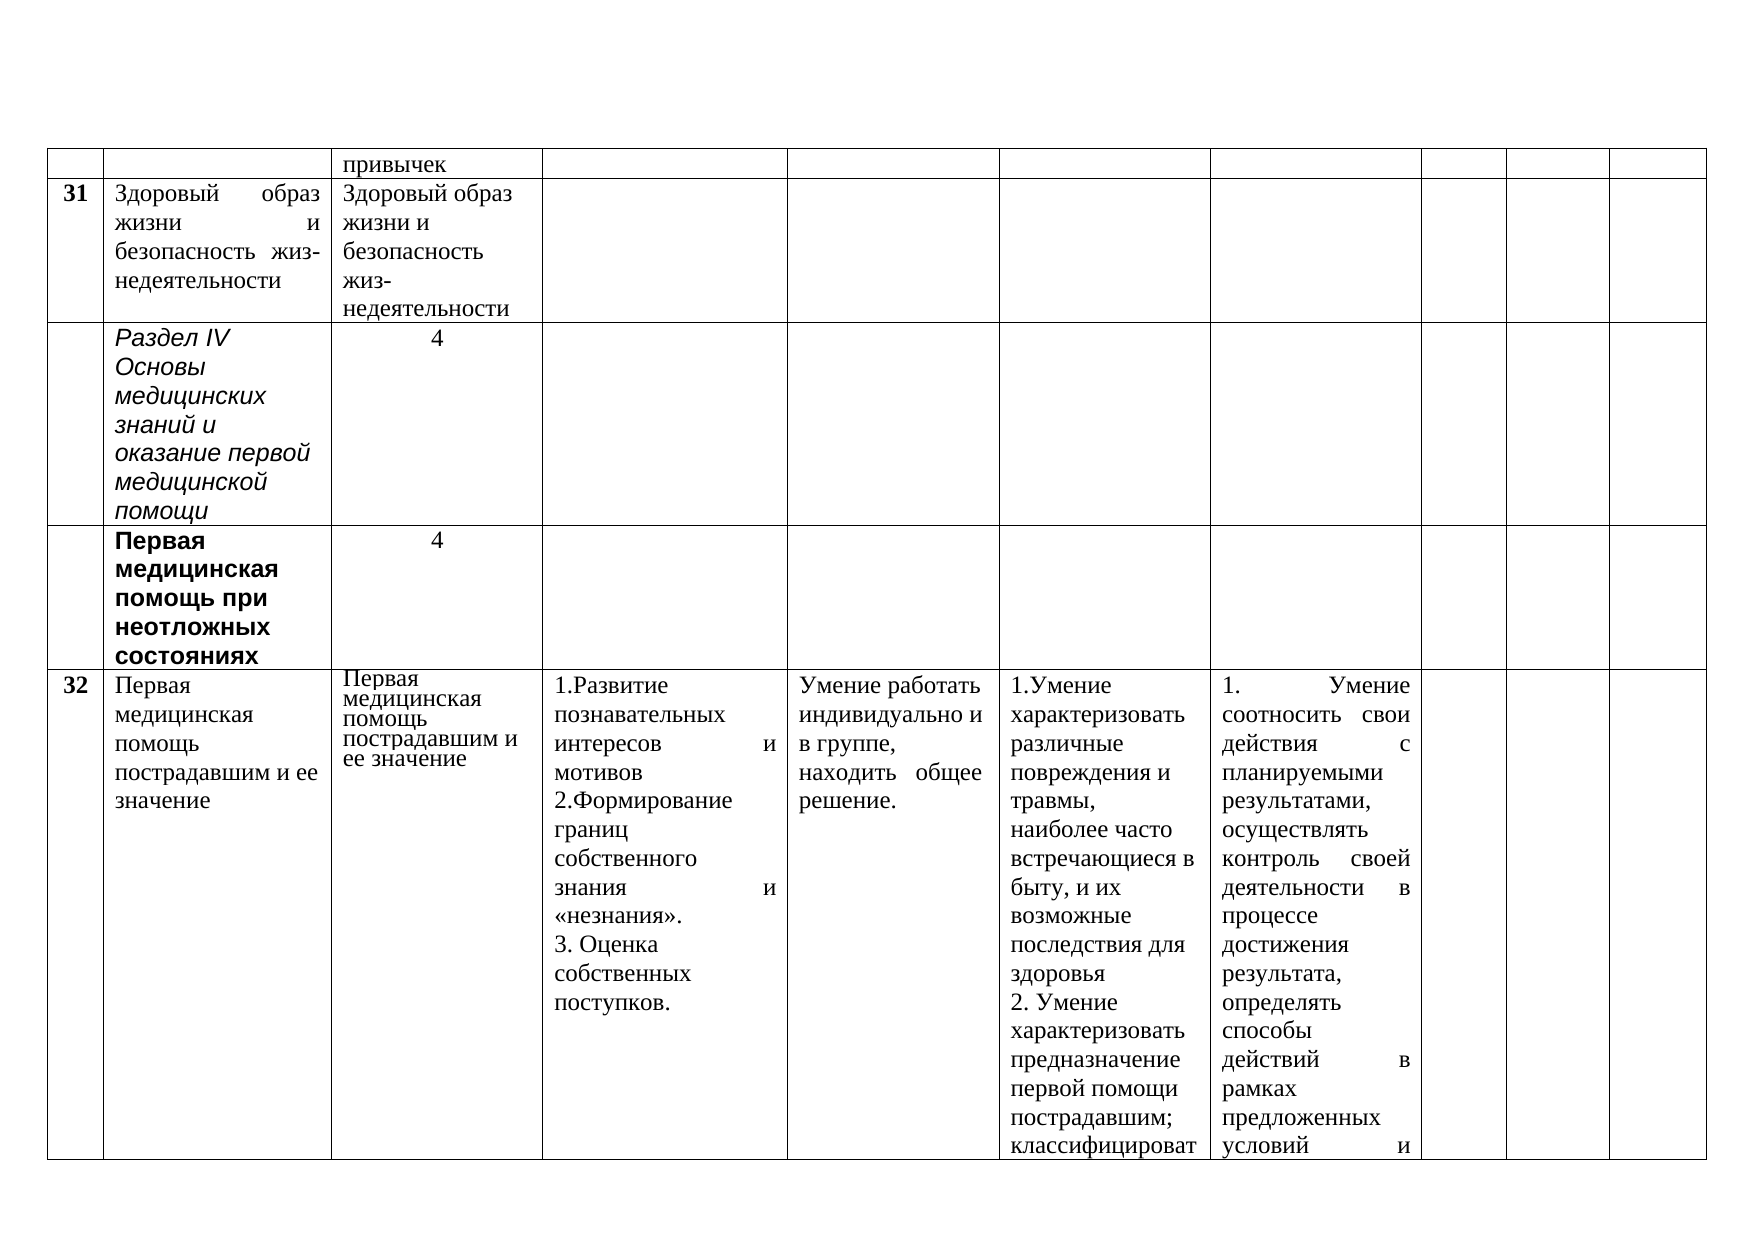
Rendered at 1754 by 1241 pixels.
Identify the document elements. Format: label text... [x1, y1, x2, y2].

table_cell [1211, 526, 1421, 669]
table_cell [1211, 323, 1421, 524]
table_cell [788, 149, 999, 177]
table_cell [1610, 323, 1706, 524]
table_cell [104, 670, 331, 1159]
table_cell [1211, 149, 1421, 177]
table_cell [332, 670, 542, 1159]
table_cell 4 [332, 323, 542, 524]
table_cell [1422, 323, 1506, 524]
table_cell [1211, 179, 1421, 322]
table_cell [1211, 670, 1421, 1159]
table_cell [1507, 670, 1609, 1159]
table_cell [1422, 670, 1506, 1159]
table_cell [1422, 526, 1506, 669]
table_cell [1000, 670, 1210, 1159]
table_cell 30 [48, 149, 103, 177]
table_cell [1507, 323, 1609, 524]
table_cell [1507, 149, 1609, 177]
table_cell Здоровый образ жизни и безопасность жизнедеятельности [104, 179, 331, 322]
table_cell [788, 323, 999, 524]
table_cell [104, 149, 331, 177]
table_cell [1610, 670, 1706, 1159]
table_cell [543, 149, 787, 177]
table_cell [48, 526, 103, 669]
table_cell 4 [332, 526, 542, 669]
table_cell [543, 179, 787, 322]
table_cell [788, 670, 999, 1159]
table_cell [543, 670, 787, 1159]
table_cell [1610, 526, 1706, 669]
table_cell [1610, 179, 1706, 322]
table_cell [543, 323, 787, 524]
table_cell [1000, 323, 1210, 524]
table_cell [788, 179, 999, 322]
table_cell [788, 526, 999, 669]
table_cell [543, 526, 787, 669]
table_cell [48, 323, 103, 524]
table_cell 31 [48, 179, 103, 322]
table_cell [1422, 179, 1506, 322]
table_cell [1000, 179, 1210, 322]
table_cell [1507, 526, 1609, 669]
table_cell [1610, 149, 1706, 177]
table_cell [1422, 149, 1506, 177]
table_cell [1507, 179, 1609, 322]
table_cell [1000, 526, 1210, 669]
table_cell 32 [48, 670, 103, 1159]
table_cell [332, 149, 542, 177]
table_cell Здоровый образ жизни и безопасность жизнедеятельности [332, 179, 542, 322]
table_cell [1000, 149, 1210, 177]
